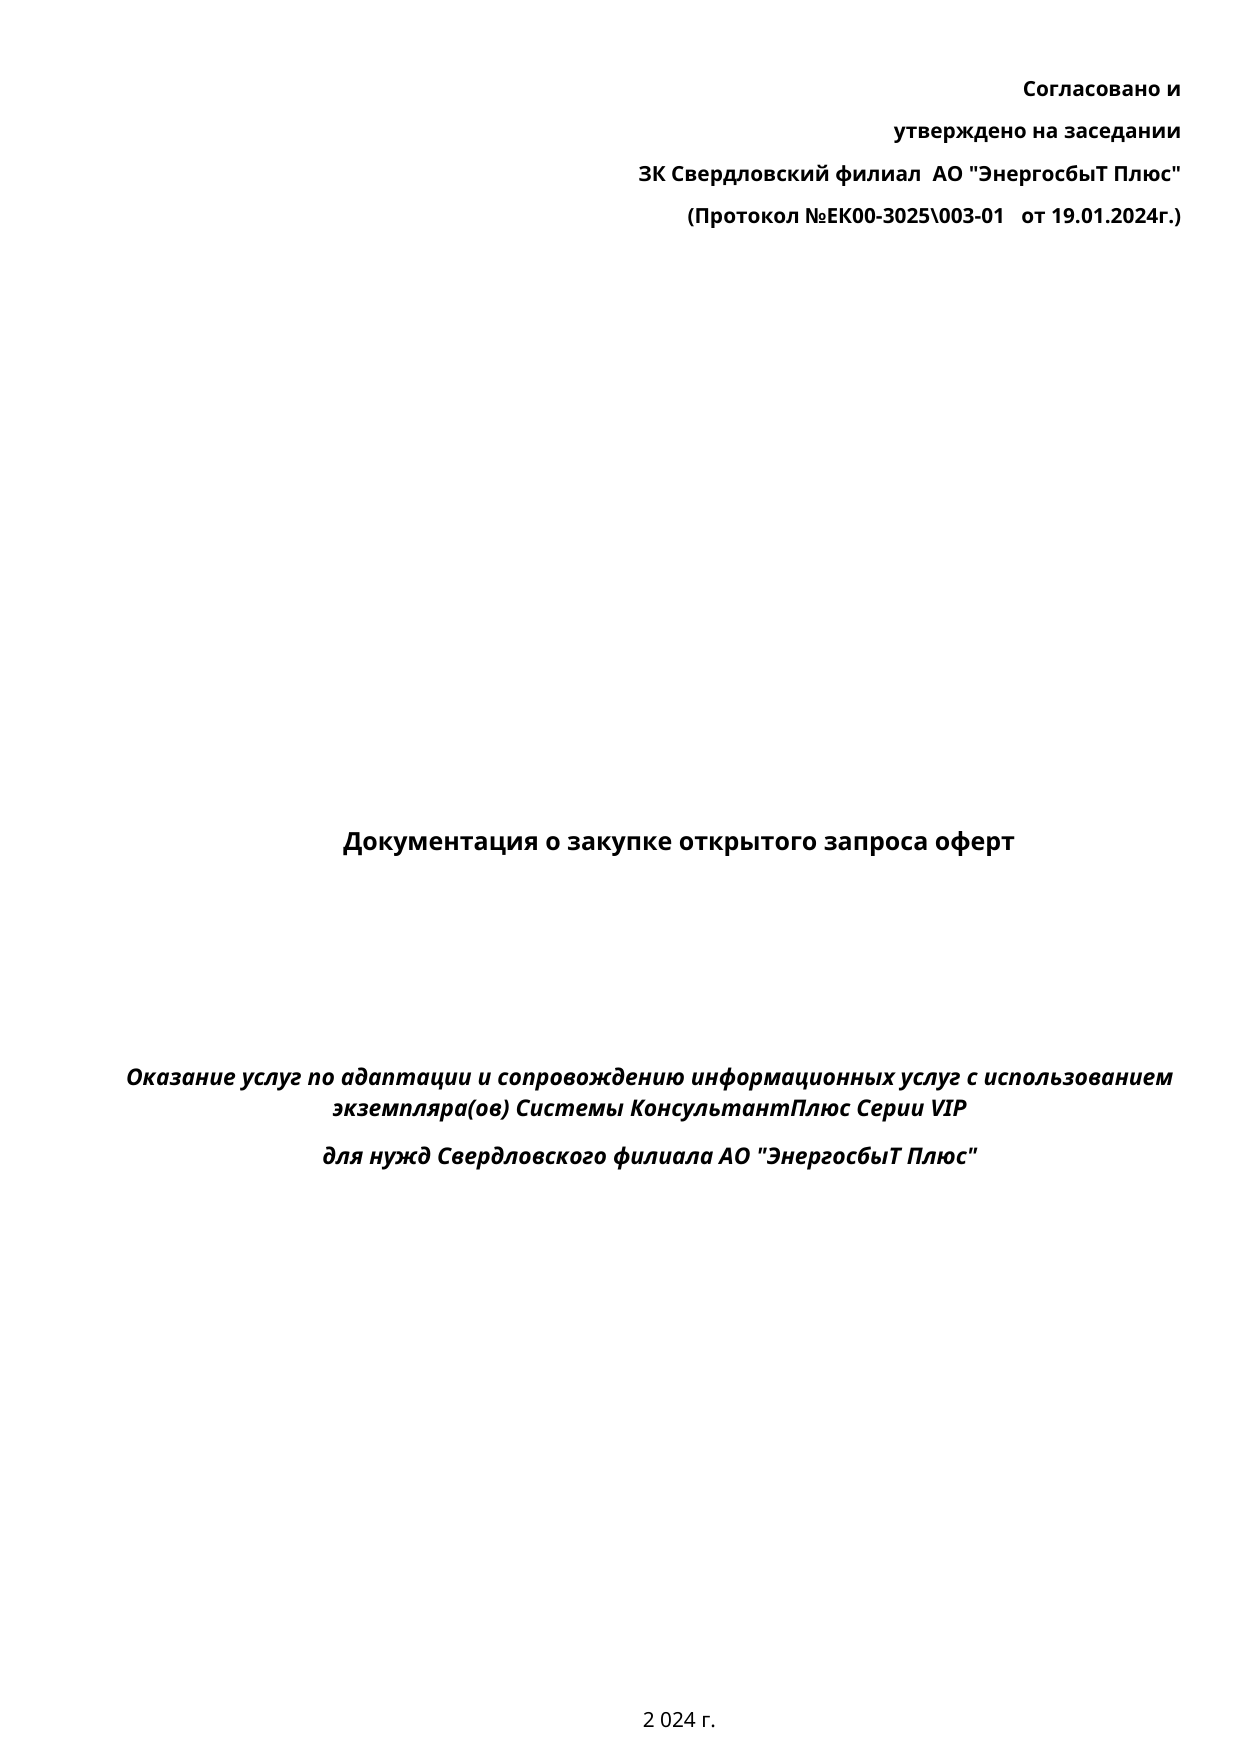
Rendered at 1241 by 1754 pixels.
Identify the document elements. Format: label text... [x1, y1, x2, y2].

text 2 024 г. [118, 1705, 1181, 1733]
text (Протокол №ЕК00-3025\003-01 от 19.01.2024г.) [474, 202, 1181, 230]
text Оказание услуг по адаптации и сопровождению информационных услуг с использованием экземпляра(ов) Системы КонсультантПлюс Серии VIP [118, 1061, 1181, 1123]
text ЗК Свердловский филиал АО "ЭнергосбыТ Плюс" [474, 159, 1181, 187]
text Документация о закупке открытого запроса оферт [118, 823, 1181, 857]
text Согласовано и [474, 74, 1181, 102]
text утверждено на заседании [474, 116, 1181, 145]
text для нужд Свердловского филиала АО "ЭнергосбыТ Плюс" [118, 1140, 1181, 1171]
